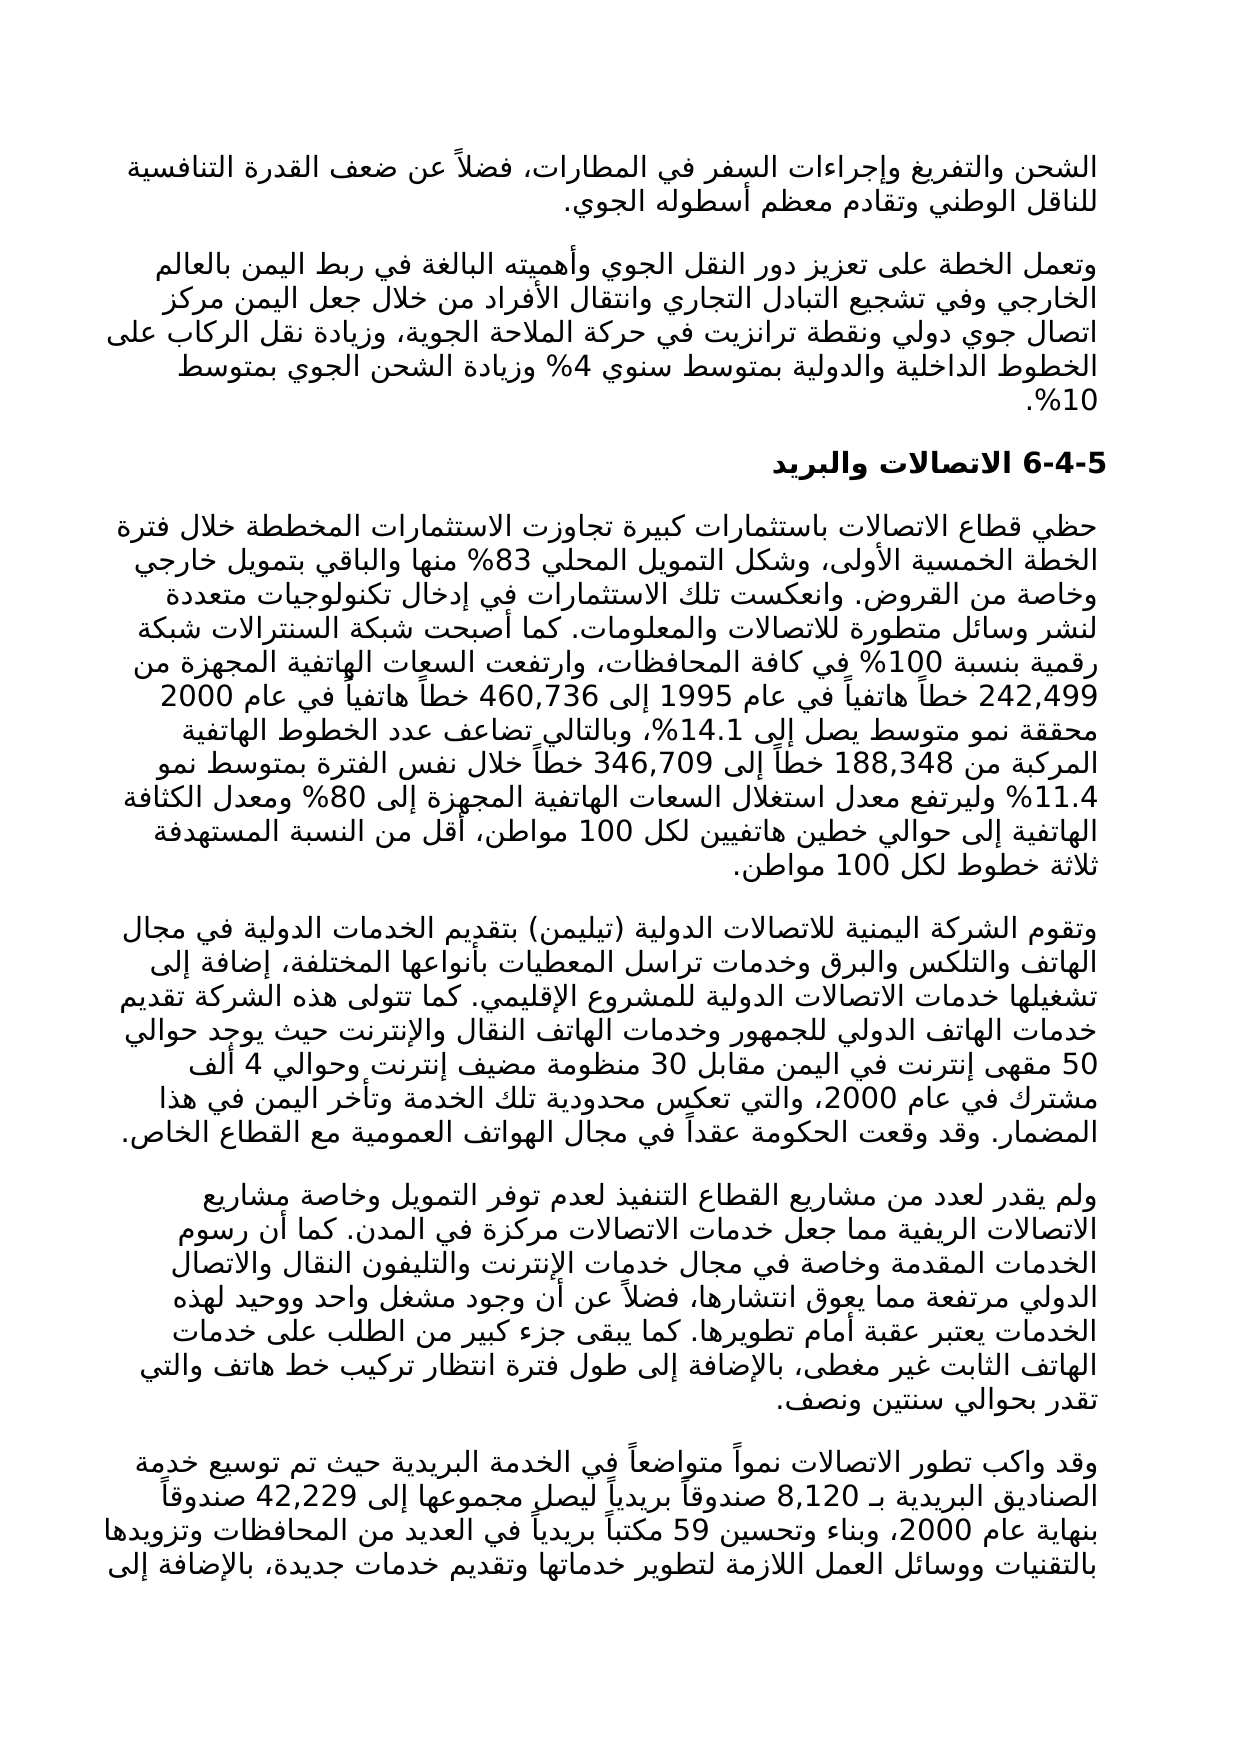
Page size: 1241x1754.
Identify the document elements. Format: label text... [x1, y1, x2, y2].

text ولم يقدر لعدد من مشاريع القطاع التنفيذ لعدم توفر التمويل وخاصة مشاريع الاتصالات الريفية مما جعل خدمات الاتصالات مركزة في المدن. كما أن رسوم الخدمات المقدمة وخاصة في مجال خدمات الإنترنت والتليفون النقال والاتصال الدولي مرتفعة مما يعوق انتشارها، فضلاً عن أن وجود مشغل واحد ووحيد لهذه الخدمات يعتبر عقبة أمام تطويرها. كما يبقى جزء كبير من الطلب على خدمات الهاتف الثابت غير مغطى، بالإضافة إلى طول فترة انتظار تركيب خط هاتف والتي تقدر بحوالي سنتين ونصف. [97, 1179, 1099, 1416]
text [97, 150, 1099, 218]
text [97, 1446, 1099, 1581]
text حظي قطاع الاتصالات باستثمارات كبيرة تجاوزت الاستثمارات المخططة خلال فترة الخطة الخمسية الأولى، وشكل التمويل المحلي 83% منها والباقي بتمويل خارجي وخاصة من القروض. وانعكست تلك الاستثمارات في إدخال تكنولوجيات متعددة لنشر وسائل متطورة للاتصالات والمعلومات. كما أصبحت شبكة السنترالات شبكة رقمية بنسبة 100% في كافة المحافظات، وارتفعت السعات الهاتفية المجهزة من 242,499 خطاً هاتفياً في عام 1995 إلى 460,736 خطاً هاتفياً في عام 2000 محققة نمو متوسط يصل إلى 14.1%، وبالتالي تضاعف عدد الخطوط الهاتفية المركبة من 188,348 خطاً إلى 346,709 خطاً خلال نفس الفترة بمتوسط نمو 11.4% وليرتفع معدل استغلال السعات الهاتفية المجهزة إلى 80% ومعدل الكثافة الهاتفية إلى حوالي خطين هاتفيين لكل 100 مواطن، أقل من النسبة المستهدفة ثلاثة خطوط لكل 100 مواطن. [97, 509, 1099, 883]
text 6-4-5 الاتصالات والبريد [89, 446, 1107, 480]
text وتقوم الشركة اليمنية للاتصالات الدولية (تيليمن) بتقديم الخدمات الدولية في مجال الهاتف والتلكس والبرق وخدمات تراسل المعطيات بأنواعها المختلفة، إضافة إلى تشغيلها خدمات الاتصالات الدولية للمشروع الإقليمي. كما تتولى هذه الشركة تقديم خدمات الهاتف الدولي للجمهور وخدمات الهاتف النقال والإنترنت حيث يوجد حوالي 50 مقهى إنترنت في اليمن مقابل 30 منظومة مضيف إنترنت وحوالي 4 ألف مشترك في عام 2000، والتي تعكس محدودية تلك الخدمة وتأخر اليمن في هذا المضمار. وقد وقعت الحكومة عقداً في مجال الهواتف العمومية مع القطاع الخاص. [97, 912, 1099, 1149]
text وتعمل الخطة على تعزيز دور النقل الجوي وأهميته البالغة في ربط اليمن بالعالم الخارجي وفي تشجيع التبادل التجاري وانتقال الأفراد من خلال جعل اليمن مركز اتصال جوي دولي ونقطة ترانزيت في حركة الملاحة الجوية، وزيادة نقل الركاب على الخطوط الداخلية والدولية بمتوسط سنوي 4% وزيادة الشحن الجوي بمتوسط 10%. [97, 247, 1099, 417]
